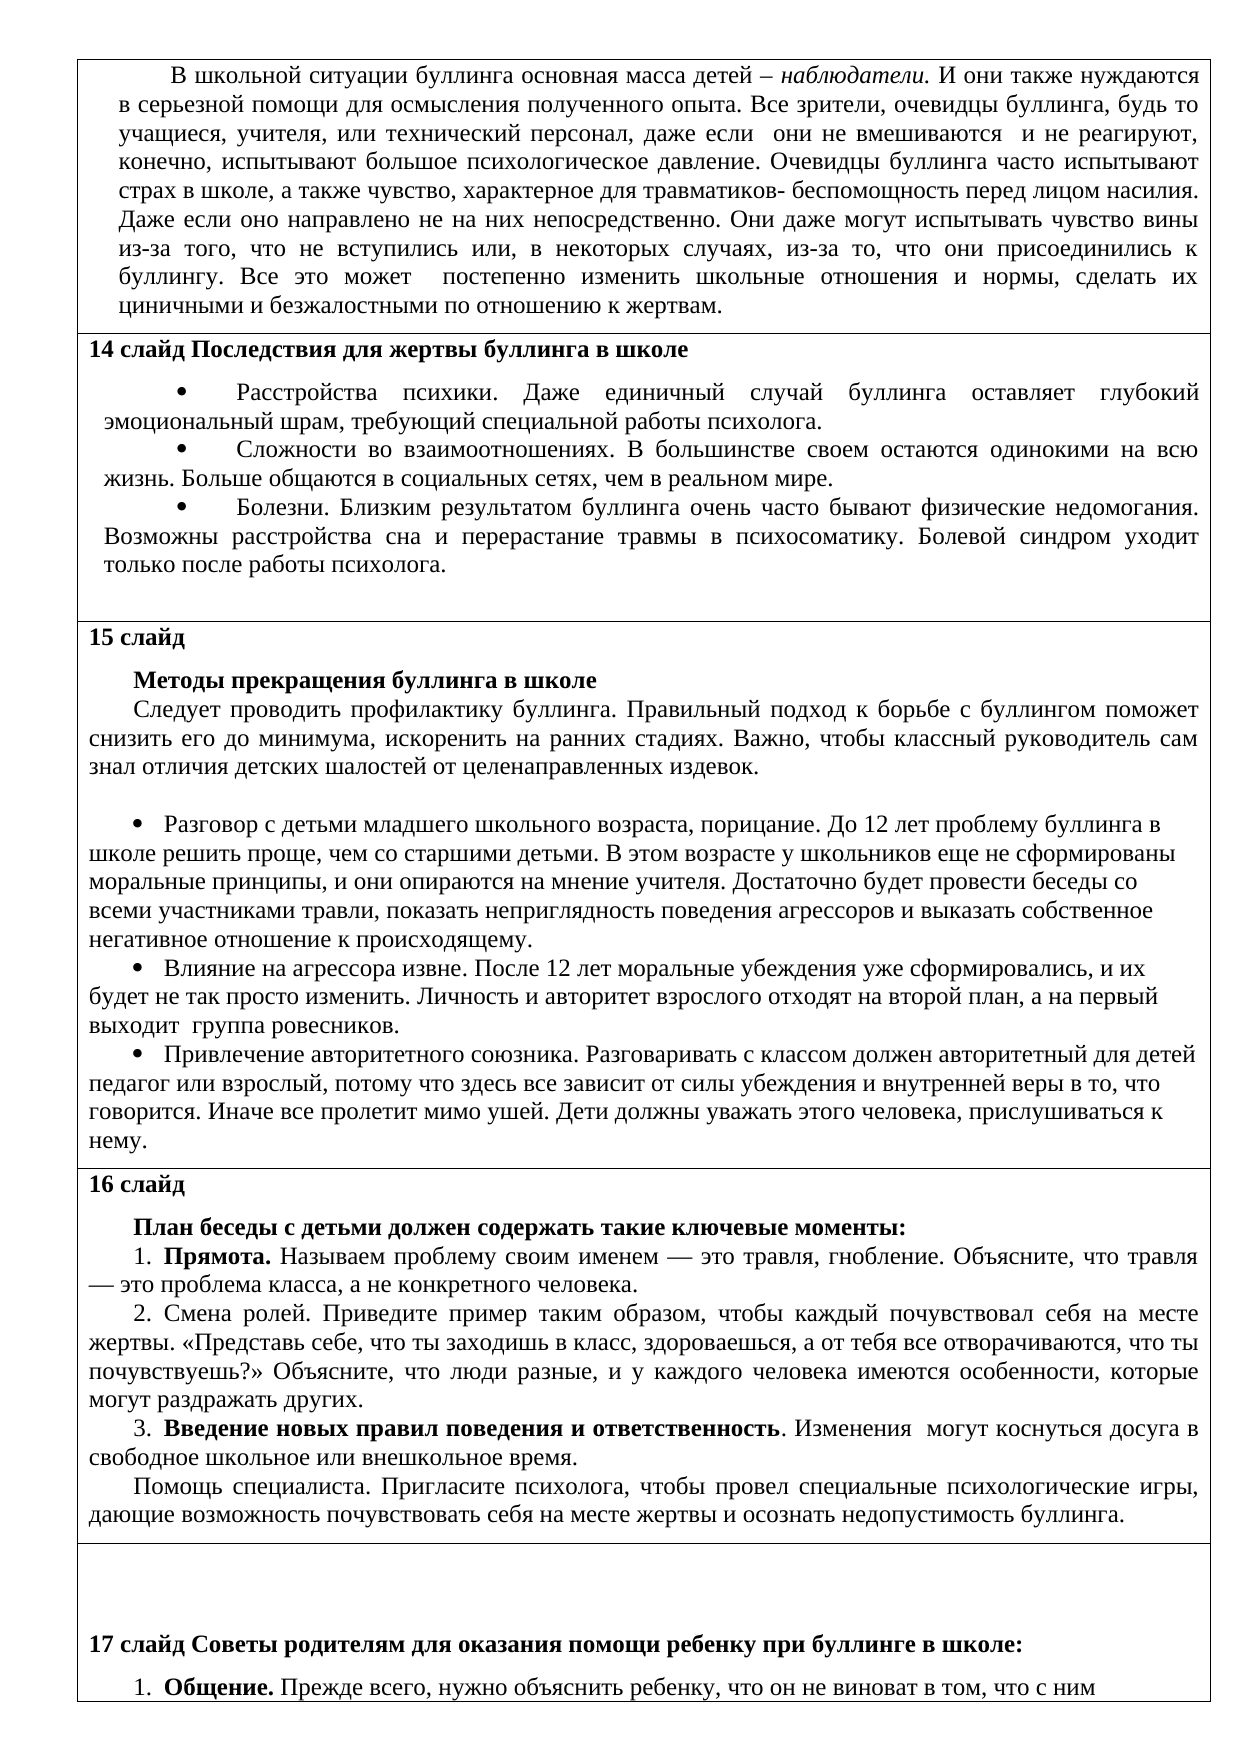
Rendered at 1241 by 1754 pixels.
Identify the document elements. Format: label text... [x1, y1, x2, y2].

table_cell 16 слайд План беседы с детьми должен содержать такие ключевые моменты: Прямота. Называем проблему своим именем — это травля, гнобление. Объясните, что травля — это проблема класса, а не конкретного человека. Смена ролей. Приведите пример таким образом, чтобы каждый почувствовал себя на месте жертвы. «Представь себе, что ты заходишь в класс, здороваешься, а от тебя все отворачиваются, что ты почувствуешь?» Объясните, что люди разные, и у каждого человека имеются особенности, которые могут раздражать других. Введение новых правил поведения и ответственность. Изменения могут коснуться досуга в свободное школьное или внешкольное время. Помощь специалиста. Пригласите психолога, чтобы провел специальные психологические игры, дающие возможность почувствовать себя на месте жертвы и осознать недопустимость буллинга. [78, 1169, 1210, 1542]
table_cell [78, 1544, 1210, 1701]
table_cell 14 слайд Последствия для жертвы буллинга в школе Расстройства психики. Даже единичный случай буллинга оставляет глубокий эмоциональный шрам, требующий специальной работы психолога. Сложности во взаимоотношениях. В большинстве своем остаются одинокими на всю жизнь. Больше общаются в социальных сетях, чем в реальном мире. Болезни. Близким результатом буллинга очень часто бывают физические недомогания. Возможны расстройства сна и перерастание травмы в психосоматику. Болевой синдром уходит только после работы психолога. [78, 334, 1210, 621]
table_cell 15 слайд Методы прекращения буллинга в школе Следует проводить профилактику буллинга. Правильный подход к борьбе с буллингом поможет снизить его до минимума, искоренить на ранних стадиях. Важно, чтобы классный руководитель сам знал отличия детских шалостей от целенаправленных издевок. Разговор с детьми младшего школьного возраста, порицание. До 12 лет проблему буллинга в школе решить проще, чем со старшими детьми. В этом возрасте у школьников еще не сформированы моральные принципы, и они опираются на мнение учителя. Достаточно будет провести беседы со всеми участниками травли, показать неприглядность поведения агрессоров и выказать собственное негативное отношение к происходящему. Влияние на агрессора извне. После 12 лет моральные убеждения уже сформировались, и их будет не так просто изменить. Личность и авторитет взрослого отходят на второй план, а на первый выходит группа ровесников. Привлечение авторитетного союзника. Разговаривать с классом должен авторитетный для детей педагог или взрослый, потому что здесь все зависит от силы убеждения и внутренней веры в то, что говорится. Иначе все пролетит мимо ушей. Дети должны уважать этого человека, прислушиваться к нему. [78, 622, 1210, 1168]
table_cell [78, 60, 1210, 333]
